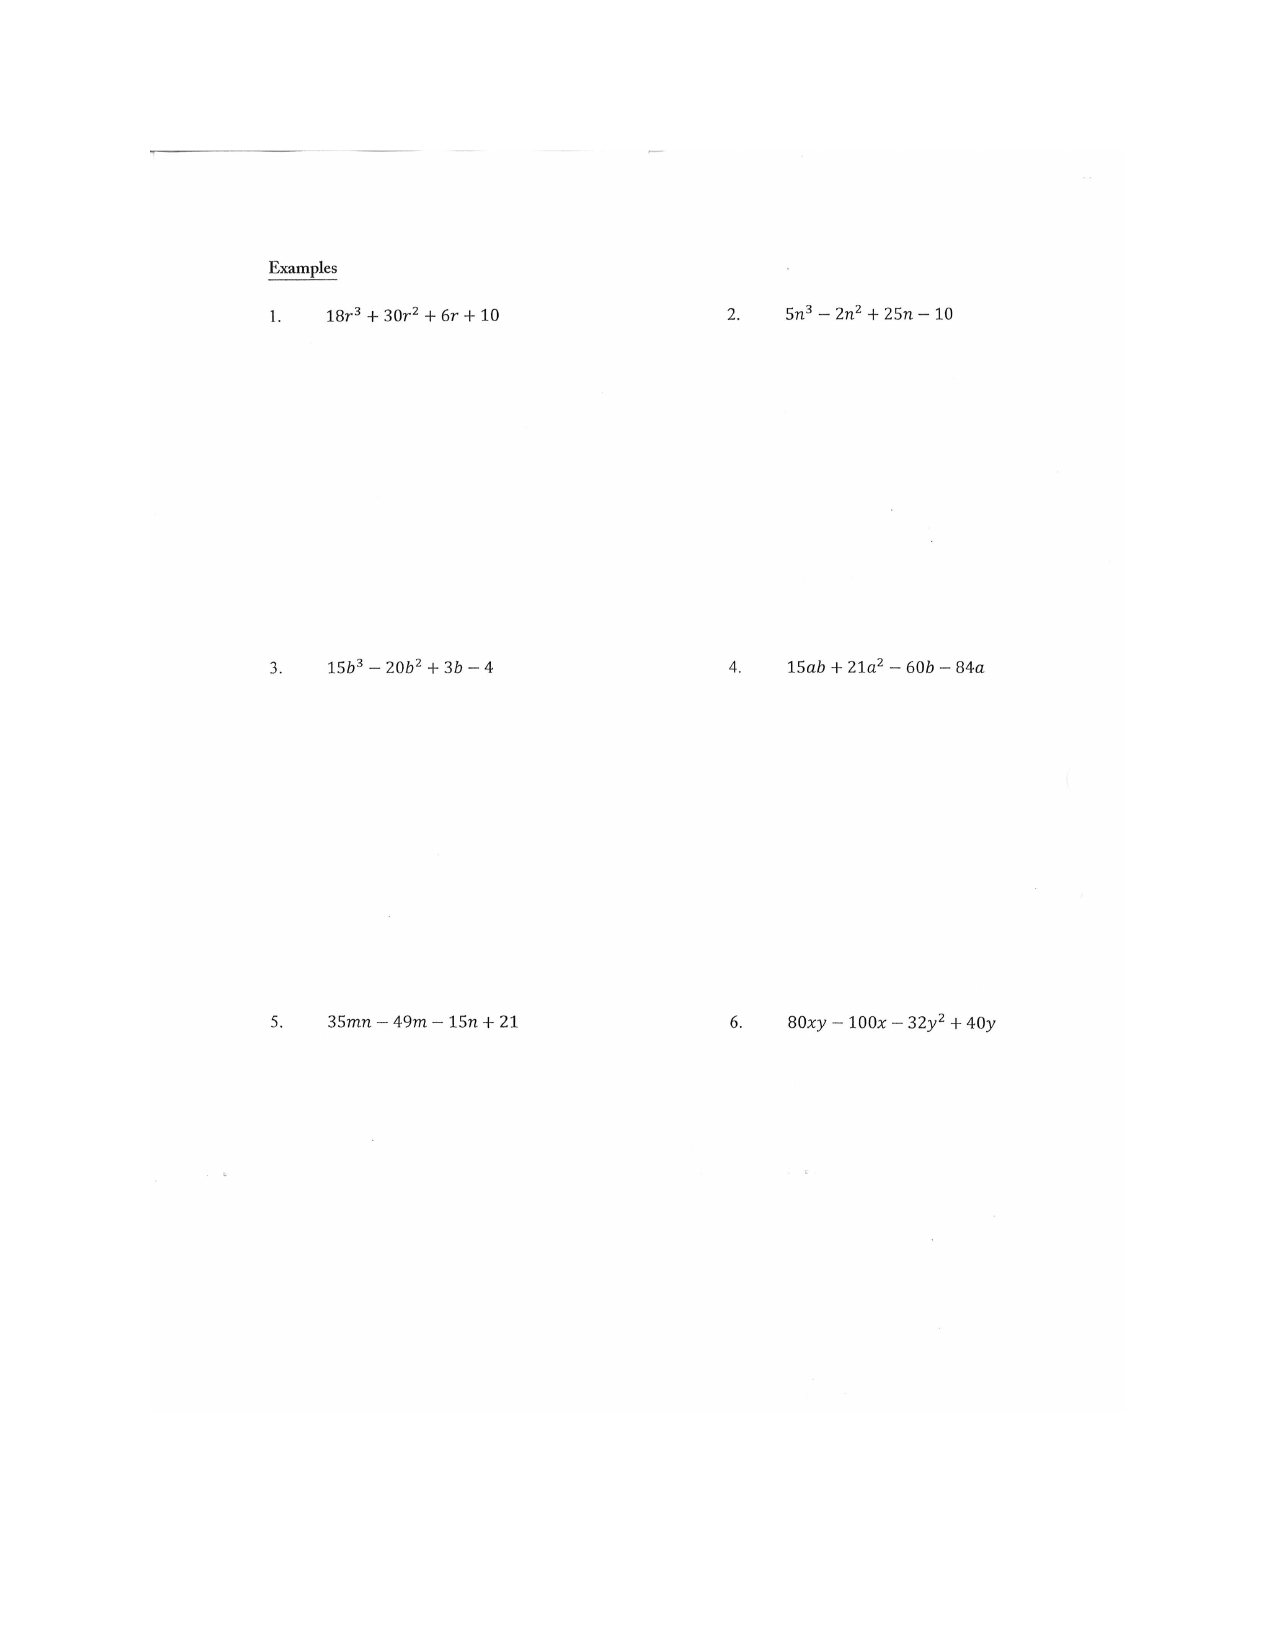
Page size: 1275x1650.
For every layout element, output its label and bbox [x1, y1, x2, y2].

picture [150, 150, 1125, 1412]
